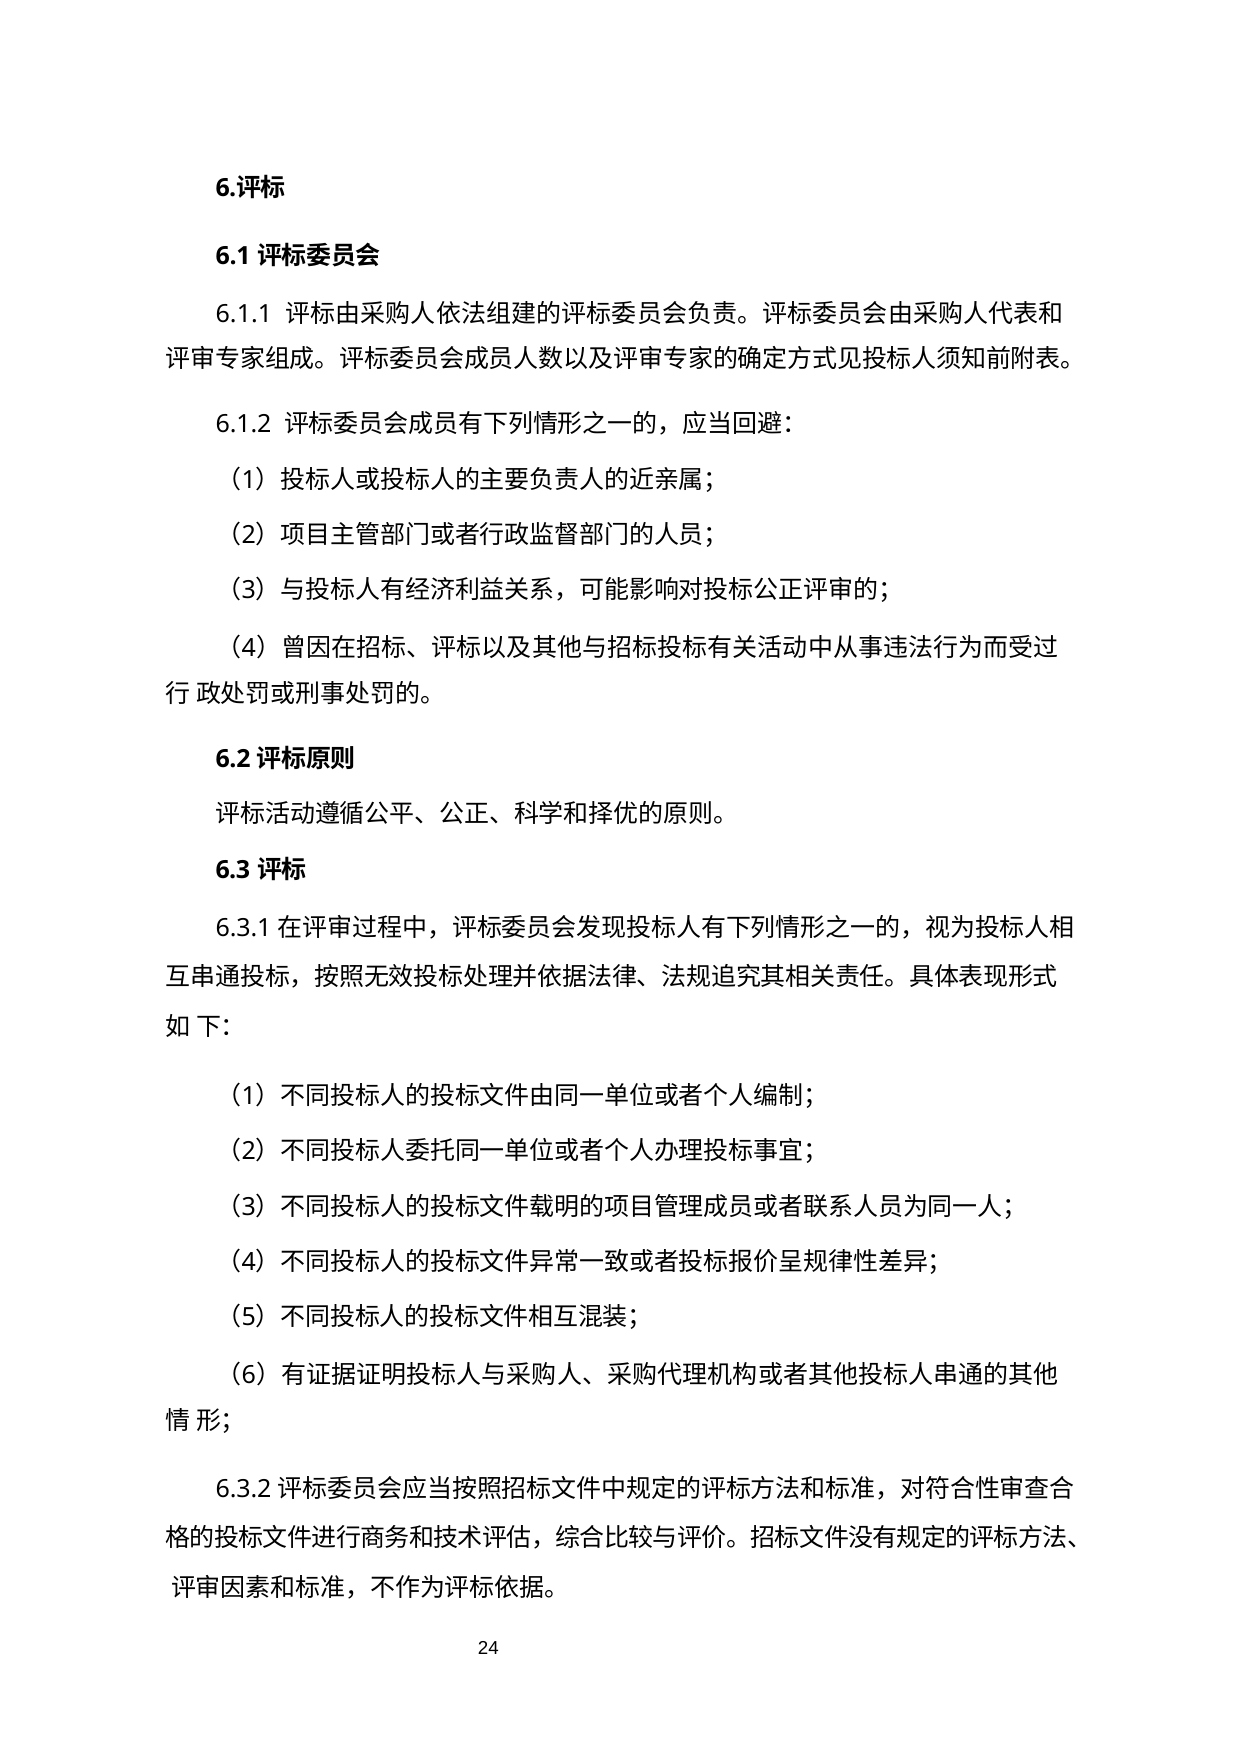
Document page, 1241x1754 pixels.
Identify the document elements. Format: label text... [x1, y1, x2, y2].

text （4）曾因在招标、评标以及其他与招标投标有关活动中从事违法行为而受过行 政处罚或刑事处罚的。 [165, 628, 1082, 710]
text （2）不同投标人委托同一单位或者个人办理投标事宜； [216, 1133, 1090, 1166]
text （3）不同投标人的投标文件载明的项目管理成员或者联系人员为同一人； [216, 1189, 1090, 1222]
text （4）不同投标人的投标文件异常一致或者投标报价呈规律性差异； [216, 1244, 1090, 1277]
text 6.1.1 评标由采购人依法组建的评标委员会负责。评标委员会由采购人代表和 评审专家组成。评标委员会成员人数以及评审专家的确定方式见投标人须知前附表。 [165, 293, 1085, 375]
text 6.3 评标 [215, 852, 1090, 885]
text 6.1 评标委员会 [215, 238, 1090, 271]
text 评标活动遵循公平、公正、科学和择优的原则。 [215, 796, 1090, 829]
text 6.评标 [215, 170, 1090, 203]
text （6）有证据证明投标人与采购人、采购代理机构或者其他投标人串通的其他情 形； [165, 1355, 1082, 1437]
text （5）不同投标人的投标文件相互混装； [216, 1299, 1090, 1332]
text 6.3.1 在评审过程中，评标委员会发现投标人有下列情形之一的，视为投标人相 互串通投标，按照无效投标处理并依据法律、法规追究其相关责任。具体表现形式如 下： [166, 907, 1082, 1043]
text （2）项目主管部门或者行政监督部门的人员； [216, 517, 1090, 550]
text 6.1.2 评标委员会成员有下列情形之一的，应当回避： [215, 407, 1090, 439]
text （1）不同投标人的投标文件由同一单位或者个人编制； [216, 1078, 1090, 1111]
text 6.2 评标原则 [215, 741, 1090, 774]
text （1）投标人或投标人的主要负责人的近亲属； [216, 462, 1090, 495]
text （3）与投标人有经济利益关系，可能影响对投标公正评审的； [216, 573, 1090, 606]
text 6.3.2 评标委员会应当按照招标文件中规定的评标方法和标准，对符合性审查合 格的投标文件进行商务和技术评估，综合比较与评价。招标文件没有规定的评标方法、 评审因素和标准，不作为评标依据。 [165, 1468, 1090, 1604]
